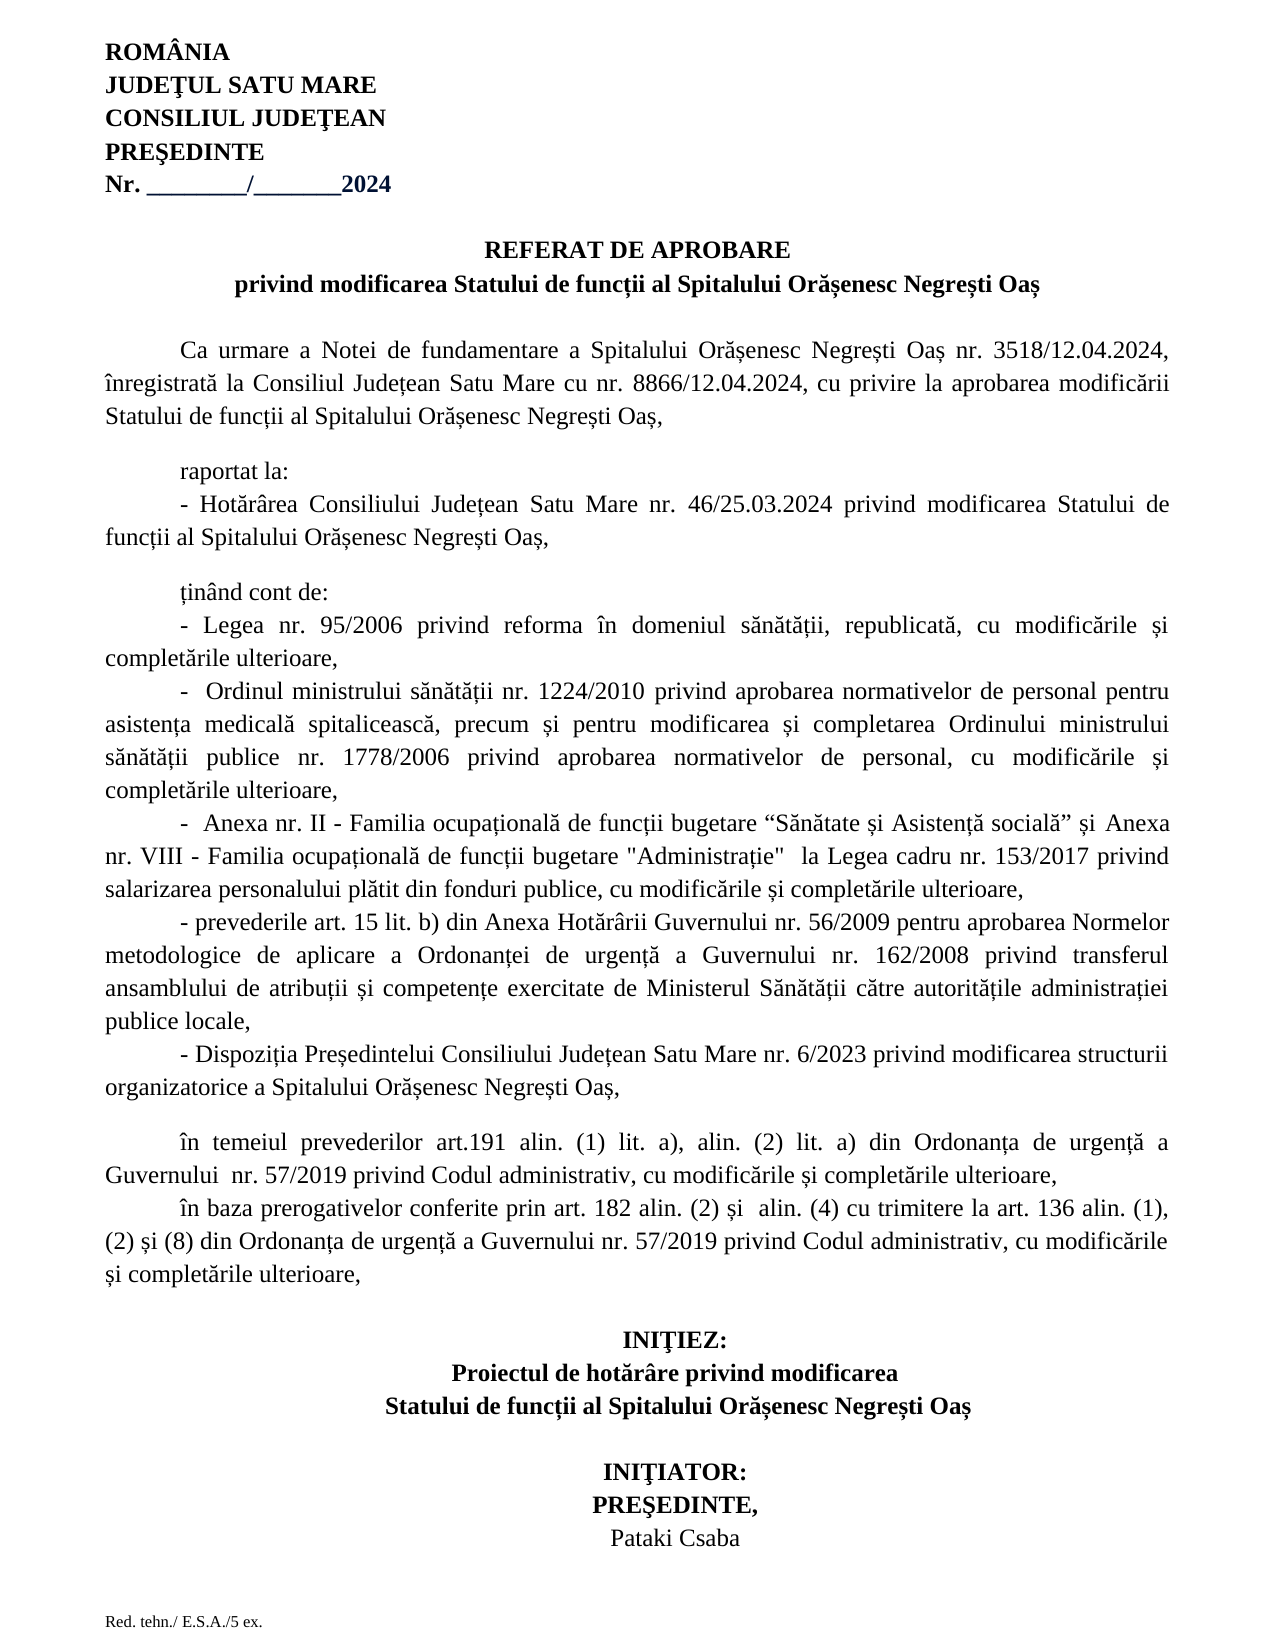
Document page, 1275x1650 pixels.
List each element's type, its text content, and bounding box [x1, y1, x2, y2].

text - Hotărârea Consiliului Județean Satu Mare nr. 46/25.03.2024 privind modificarea Statului de funcții al Spitalului Orășenesc Negrești Oaș, [105, 489, 1170, 551]
text Proiectul de hotărâre privind modificarea [105, 1358, 1170, 1387]
text - prevederile art. 15 lit. b) din Anexa Hotărârii Guvernului nr. 56/2009 pentru aprobarea Normelor metodologice de aplicare a Ordonanței de urgență a Guvernului nr. 162/2008 privind transferul ansamblului de atribuții și competențe exercitate de Ministerul Sănătății către autoritățile administrației publice locale, [105, 907, 1170, 1035]
text Ca urmare a Notei de fundamentare a Spitalului Orășenesc Negrești Oaș nr. 3518/12.04.2024, înregistrată la Consiliul Județean Satu Mare cu nr. 8866/12.04.2024, cu privire la aprobarea modificării Statului de funcții al Spitalului Orășenesc Negrești Oaș, [105, 335, 1170, 429]
text INIŢIATOR: [105, 1457, 1170, 1486]
text - Anexa nr. II - Familia ocupațională de funcții bugetare “Sănătate și Asistență socială” și Anexa nr. VIII - Familia ocupațională de funcții bugetare "Administrație" la Legea cadru nr. 153/2017 privind salarizarea personalului plătit din fonduri publice, cu modificările și completările ulterioare, [105, 808, 1170, 903]
text - Ordinul ministrului sănătății nr. 1224/2010 privind aprobarea normativelor de personal pentru asistența medicală spitalicească, precum și pentru modificarea și completarea Ordinului ministrului sănătății publice nr. 1778/2006 privind aprobarea normativelor de personal, cu modificările și completările ulterioare, [105, 676, 1170, 804]
text Nr. ________/_______2024 [105, 169, 1170, 198]
text CONSILIUL JUDEŢEAN [105, 103, 1170, 132]
text în baza prerogativelor conferite prin art. 182 alin. (2) și alin. (4) cu trimitere la art. 136 alin. (1), (2) și (8) din Ordonanța de urgență a Guvernului nr. 57/2019 privind Codul administrativ, cu modificările și completările ulterioare, [105, 1193, 1170, 1288]
text Red. tehn./ E.S.A./5 ex. [105, 1611, 1170, 1631]
text INIŢIEZ: [105, 1325, 1170, 1354]
text JUDEŢUL SATU MARE [105, 71, 1170, 99]
text - Legea nr. 95/2006 privind reforma în domeniul sănătății, republicată, cu modificările și completările ulterioare, [105, 610, 1170, 672]
text PREŞEDINTE, [105, 1490, 1170, 1519]
text raportat la: [105, 456, 1170, 484]
text - Dispoziția Președintelui Consiliului Județean Satu Mare nr. 6/2023 privind modificarea structurii organizatorice a Spitalului Orășenesc Negrești Oaș, [105, 1039, 1170, 1101]
text ținând cont de: [105, 577, 1170, 606]
text Pataki Csaba [105, 1523, 1170, 1552]
text REFERAT DE APROBARE [105, 236, 1170, 264]
text Statului de funcții al Spitalului Orășenesc Negrești Oaș [105, 1391, 1170, 1420]
text PREŞEDINTE [105, 137, 1170, 165]
text în temeiul prevederilor art.191 alin. (1) lit. a), alin. (2) lit. a) din Ordonanța de urgență a Guvernului nr. 57/2019 privind Codul administrativ, cu modificările și completările ulterioare, [105, 1127, 1170, 1189]
text privind modificarea Statului de funcții al Spitalului Orășenesc Negrești Oaș [105, 269, 1170, 297]
text ROMÂNIA [105, 37, 1170, 66]
